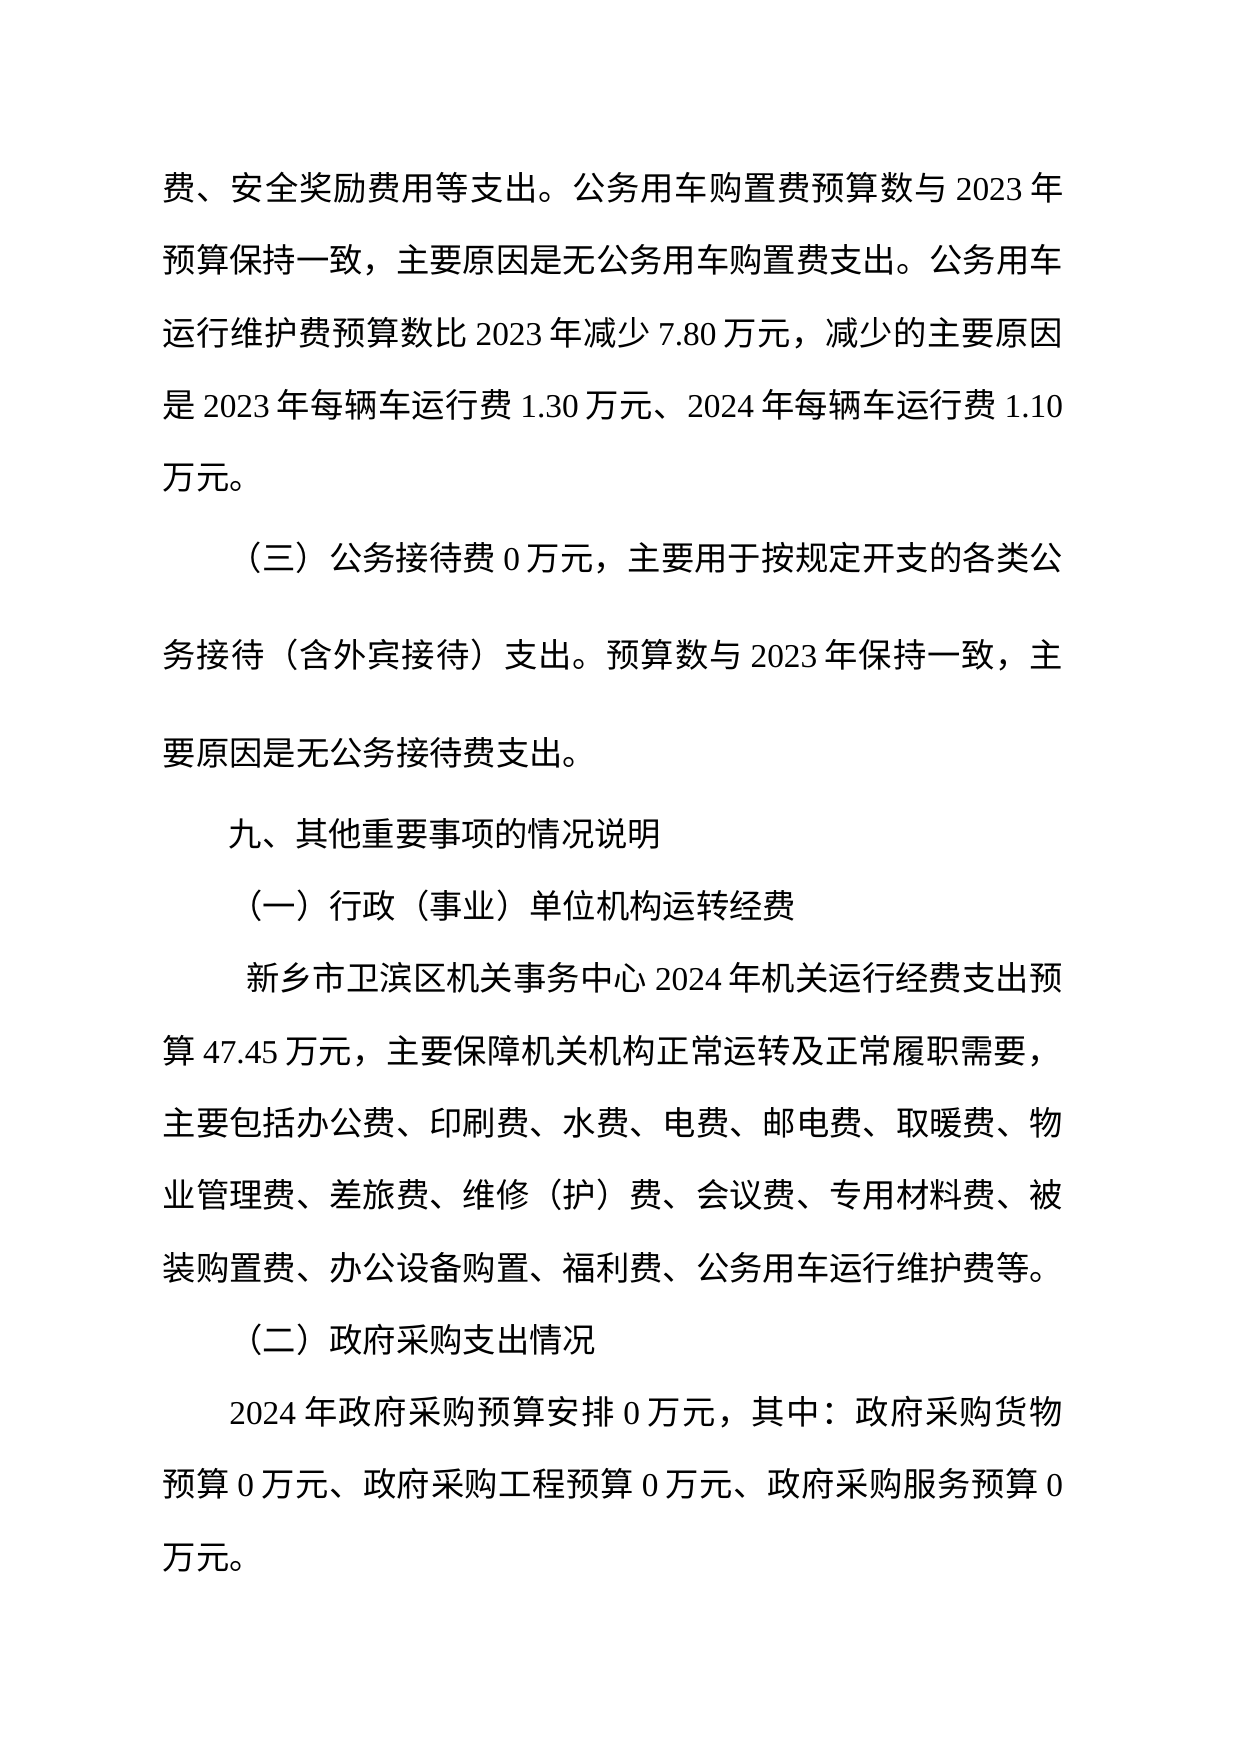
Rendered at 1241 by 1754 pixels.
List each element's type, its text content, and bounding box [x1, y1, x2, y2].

text （二）政府采购支出情况 [162, 1313, 1063, 1362]
text 九、其他重要事项的情况说明 [162, 807, 1063, 856]
text （一）行政（事业）单位机构运转经费 [162, 880, 1063, 928]
text 2024年政府采购预算安排0万元，其中：政府采购货物预算0万元、政府采购工程预算0万元、政府采购服务预算0万元。 [162, 1386, 1063, 1579]
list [162, 162, 1063, 499]
text （三）公务接待费0万元，主要用于按规定开支的各类公务接待（含外宾接待）支出。预算数与2023年保持一致，主要原因是无公务接待费支出。 [162, 523, 1063, 783]
text 新乡市卫滨区机关事务中心2024年机关运行经费支出预算47.45万元，主要保障机关机构正常运转及正常履职需要，主要包括办公费、印刷费、水费、电费、邮电费、取暖费、物业管理费、差旅费、维修（护）费、会议费、专用材料费、被装购置费、办公设备购置、福利费、公务用车运行维护费等。 [162, 952, 1063, 1289]
